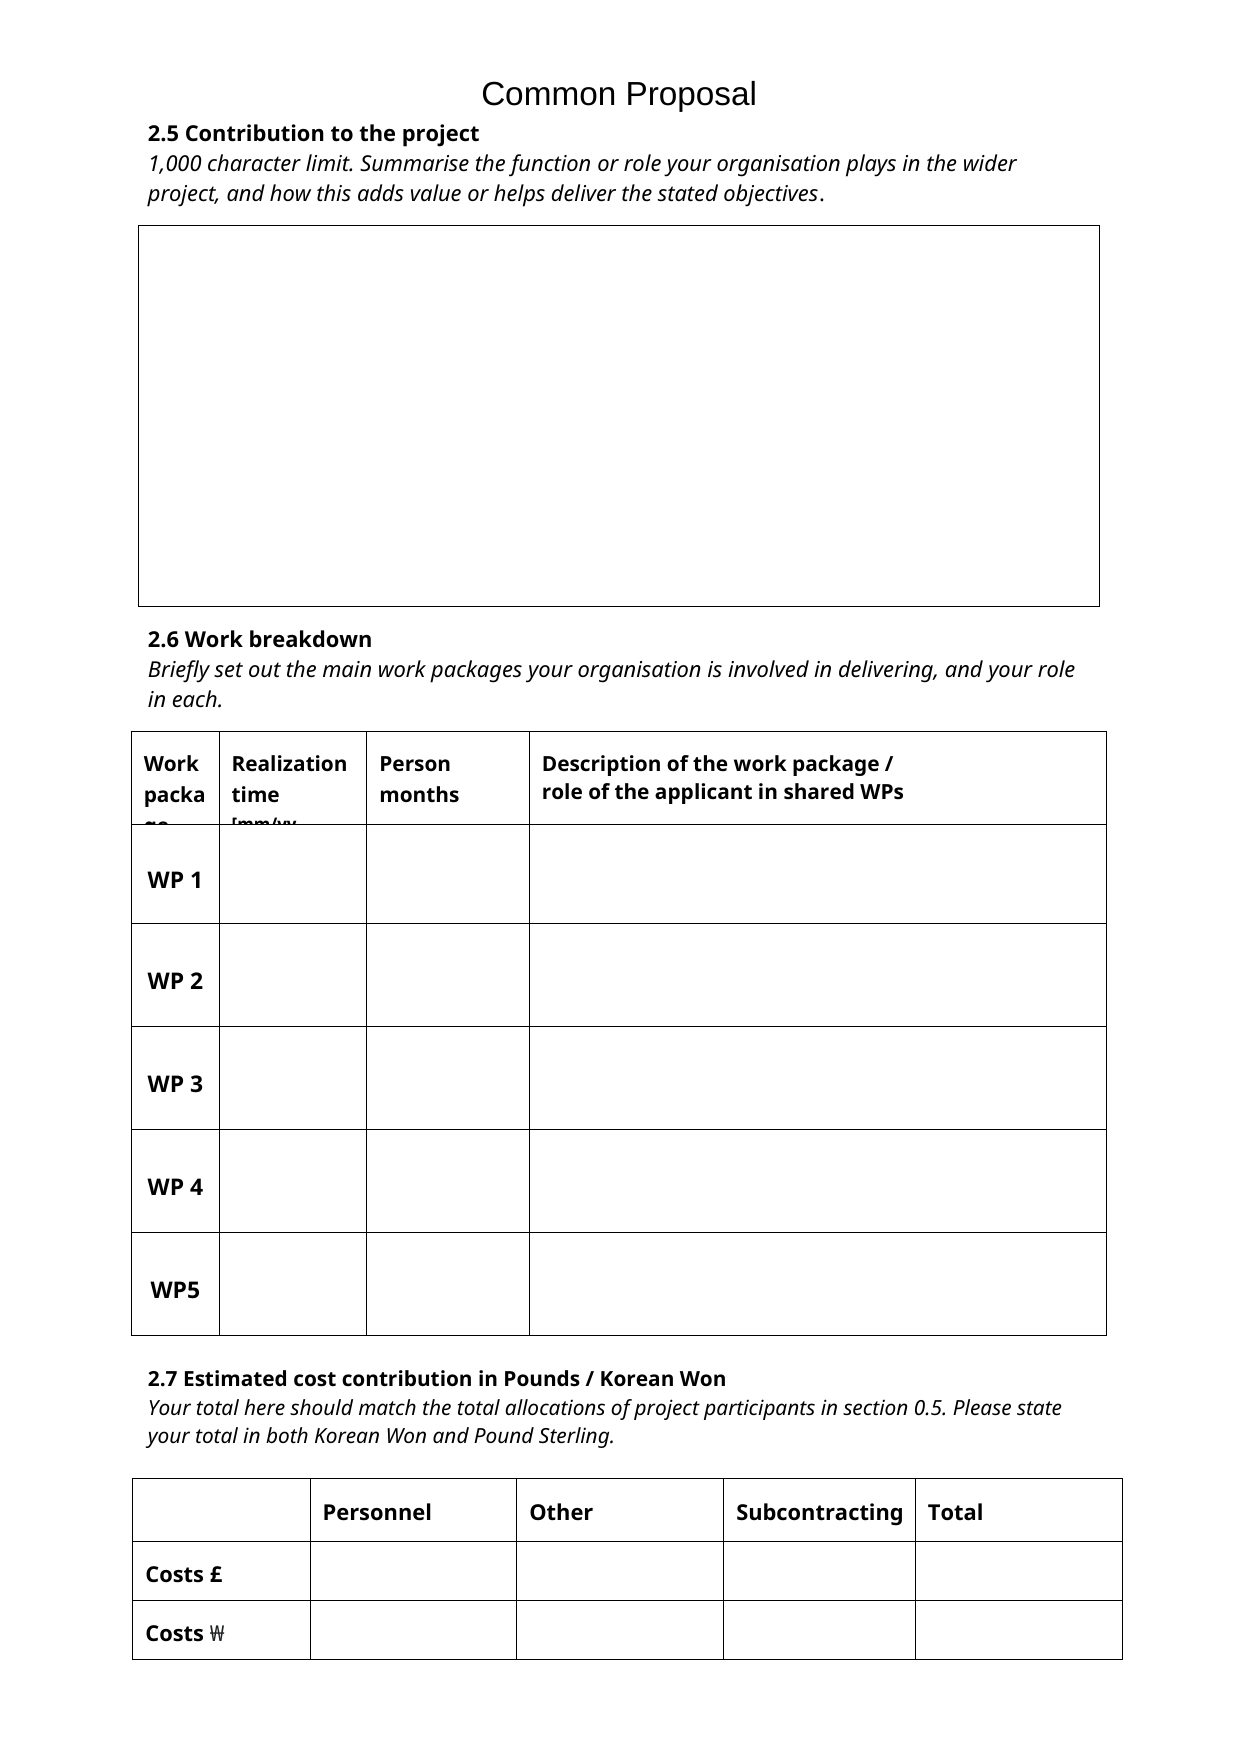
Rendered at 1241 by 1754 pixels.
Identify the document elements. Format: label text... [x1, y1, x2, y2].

table_cell [517, 1601, 723, 1659]
table_header Subcontracting [724, 1479, 915, 1541]
table_header Work package [132, 732, 219, 824]
table_cell [311, 1601, 516, 1659]
table_header Person months [367, 732, 529, 824]
table_cell WP5 [132, 1233, 219, 1335]
text 2.7 Estimated cost contribution in Pounds / Korean Won [148, 1364, 1090, 1393]
table_header Personnel [311, 1479, 516, 1541]
table_cell [530, 1233, 1106, 1335]
table_cell [916, 1542, 1122, 1600]
table_header [139, 226, 1099, 606]
table_cell [724, 1542, 915, 1600]
table_cell [916, 1601, 1122, 1659]
table_cell [220, 1027, 366, 1129]
table_cell [367, 1233, 529, 1335]
table_cell WP 4 [132, 1130, 219, 1232]
table_cell [530, 1130, 1106, 1232]
table_cell WP 3 [132, 1027, 219, 1129]
table_cell [530, 1027, 1106, 1129]
table_cell WP 1 [132, 825, 219, 923]
table_cell [220, 924, 366, 1026]
text Your total here should match the total allocations of project participants in section 0.5. Please state your total in both Korean Won and Pound Sterling. [148, 1393, 1090, 1450]
table_cell [220, 1130, 366, 1232]
table_cell [367, 825, 529, 923]
table_cell [367, 1027, 529, 1129]
table_cell [724, 1601, 915, 1659]
table_cell Costs £ [133, 1542, 310, 1600]
text 2.6 Work breakdown [148, 624, 1090, 654]
table_header Realization time [mm/yy – mm/yy] [220, 732, 366, 824]
table_cell [220, 1233, 366, 1335]
text 2.5 Contribution to the project [148, 118, 1090, 148]
table_cell [311, 1542, 516, 1600]
table_header Total [916, 1479, 1122, 1541]
table_cell [517, 1542, 723, 1600]
table_header [133, 1479, 310, 1541]
table_header Description of the work package / role of the applicant in shared WPs [530, 732, 1106, 824]
text Briefly set out the main work packages your organisation is involved in delivering, and your role in each. [223, 654, 1090, 713]
table_header Other [517, 1479, 723, 1541]
table_cell [530, 825, 1106, 923]
table_cell [367, 1130, 529, 1232]
table_cell [220, 825, 366, 923]
table_cell WP 2 [132, 924, 219, 1026]
table_cell [367, 924, 529, 1026]
table_cell Costs ₩ [133, 1601, 310, 1659]
table_cell [530, 924, 1106, 1026]
text 1,000 character limit. Summarise the function or role your organisation plays in the wider project, and how this adds value or helps deliver the stated objectives. [825, 148, 1090, 208]
